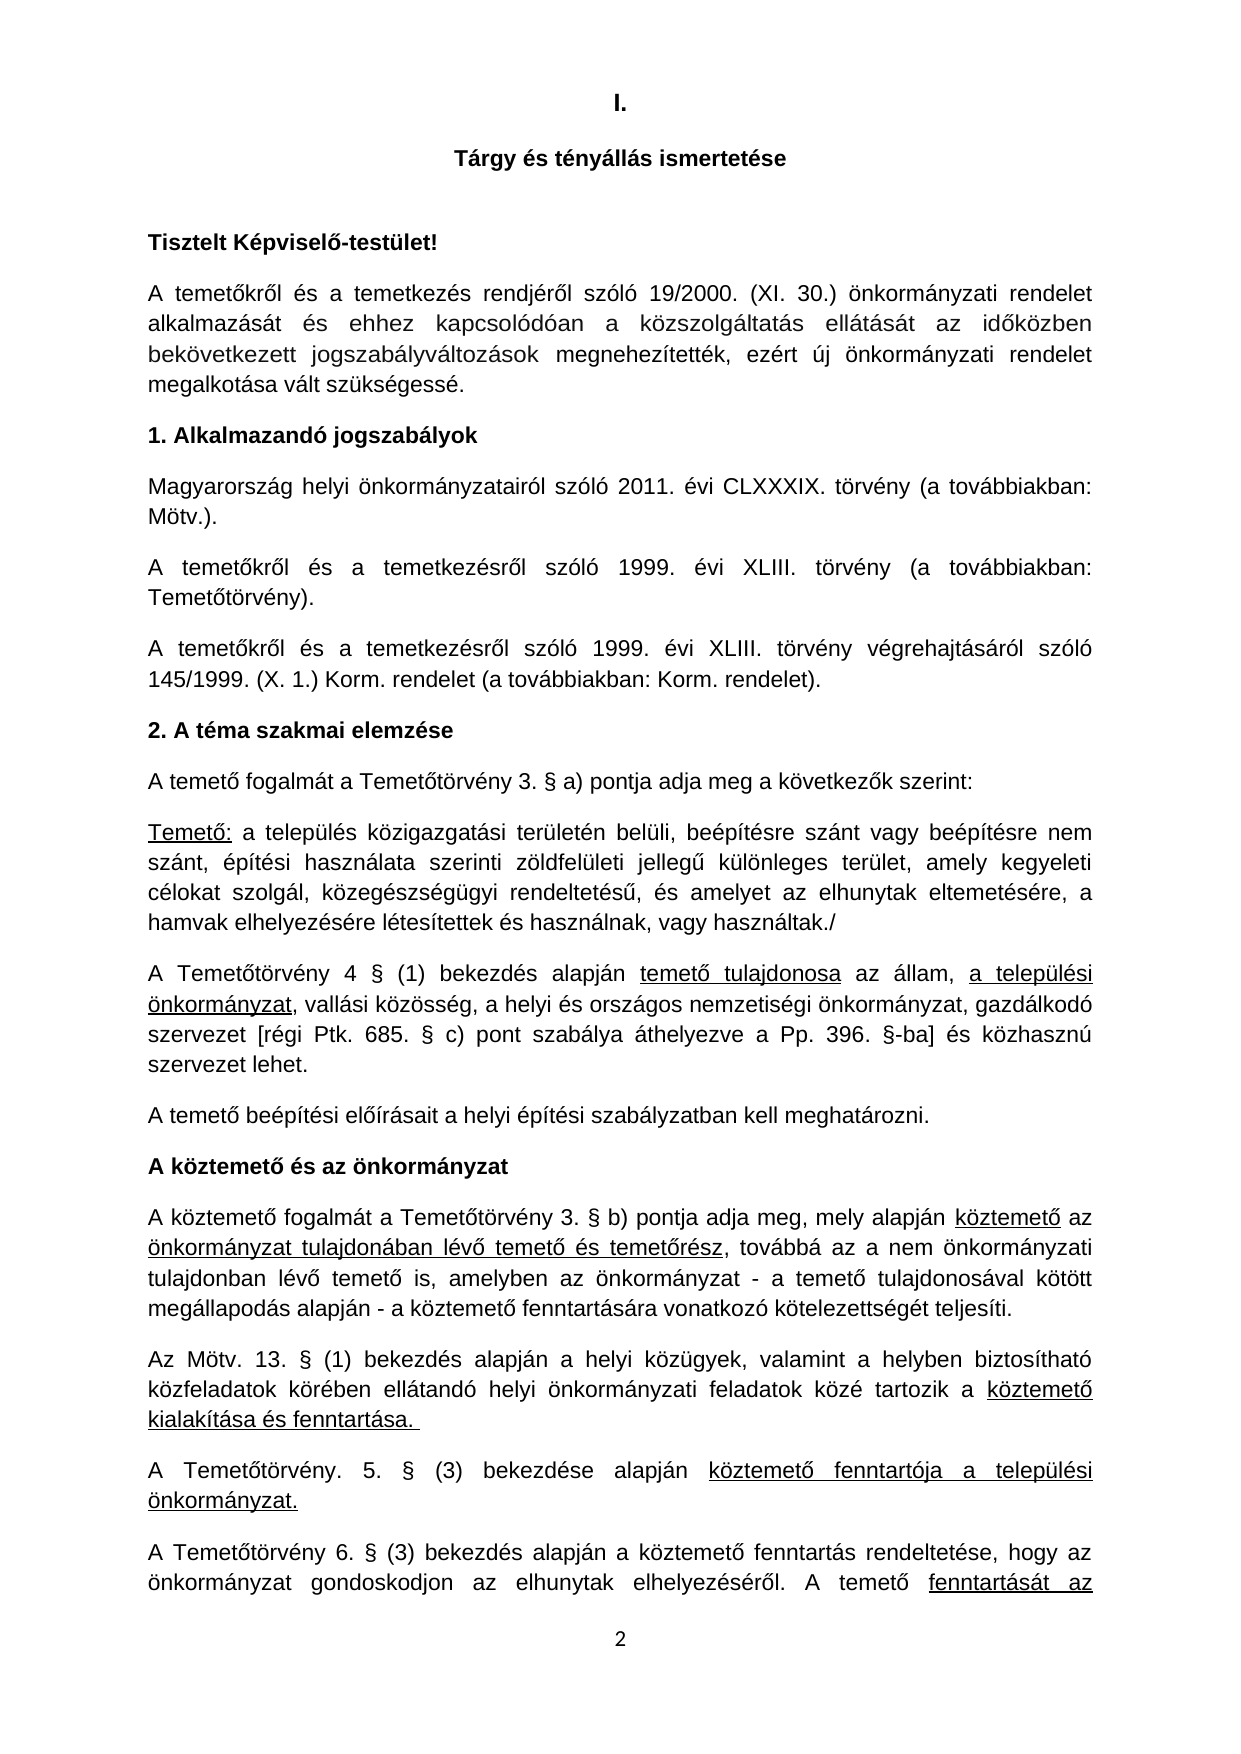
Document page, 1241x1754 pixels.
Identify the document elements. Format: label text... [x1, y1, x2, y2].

text Tárgy és tényállás ismertetése [148, 145, 1093, 172]
text A temetőkről és a temetkezés rendjéről szóló 19/2000. (XI. 30.) önkormányzati rendelet alkalmazását és ehhez kapcsolódóan a közszolgáltatás ellátását az időközben bekövetkezett jogszabályváltozások megnehezítették, ezért új önkormányzati rendelet megalkotása vált szükségessé. [148, 280, 1093, 397]
text A temető beépítési előírásait a helyi építési szabályzatban kell meghatározni. [148, 1102, 1093, 1128]
text A köztemető és az önkormányzat [148, 1153, 1093, 1179]
text A temetőkről és a temetkezésről szóló 1999. évi XLIII. törvény (a továbbiakban: Temetőtörvény). [148, 554, 1093, 611]
text Az Mötv. 13. § (1) bekezdés alapján a helyi közügyek, valamint a helyben biztosítható közfeladatok körében ellátandó helyi önkormányzati feladatok közé tartozik a köztemető kialakítása és fenntartása. [148, 1346, 1093, 1433]
text Tisztelt Képviselő-testület! [148, 229, 1093, 256]
text A temetőkről és a temetkezésről szóló 1999. évi XLIII. törvény végrehajtásáról szóló 145/1999. (X. 1.) Korm. rendelet (a továbbiakban: Korm. rendelet). [148, 635, 1093, 692]
text Magyarország helyi önkormányzatairól szóló 2011. évi CLXXXIX. törvény (a továbbiakban: Mötv.). [148, 473, 1093, 529]
text A temető fogalmát a Temetőtörvény 3. § a) pontja adja meg a következők szerint: [148, 768, 1093, 794]
text I. [148, 88, 1093, 117]
text A Temetőtörvény 4 § (1) bekezdés alapján temető tulajdonosa az állam, a települési önkormányzat, vallási közösség, a helyi és országos nemzetiségi önkormányzat, gazdálkodó szervezet [régi Ptk. 685. § c) pont szabálya áthelyezve a Pp. 396. §-ba] és közhasznú szervezet lehet. [148, 960, 1093, 1077]
text A Temetőtörvény. 5. § (3) bekezdése alapján köztemető fenntartója a települési önkormányzat. [148, 1457, 1093, 1514]
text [148, 1538, 1093, 1595]
text Temető: a település közigazgatási területén belüli, beépítésre szánt vagy beépítésre nem szánt, építési használata szerinti zöldfelületi jellegű különleges terület, amely kegyeleti célokat szolgál, közegészségügyi rendeltetésű, és amelyet az elhunytak eltemetésére, a hamvak elhelyezésére létesítettek és használnak, vagy használtak./ [148, 819, 1093, 936]
text 2. A téma szakmai elemzése [148, 717, 1093, 743]
text 1. Alkalmazandó jogszabályok [148, 422, 1093, 448]
text A köztemető fogalmát a Temetőtörvény 3. § b) pontja adja meg, mely alapján köztemető az önkormányzat tulajdonában lévő temető és temetőrész, továbbá az a nem önkormányzati tulajdonban lévő temető is, amelyben az önkormányzat - a temető tulajdonosával kötött megállapodás alapján - a köztemető fenntartására vonatkozó kötelezettségét teljesíti. [148, 1204, 1093, 1321]
